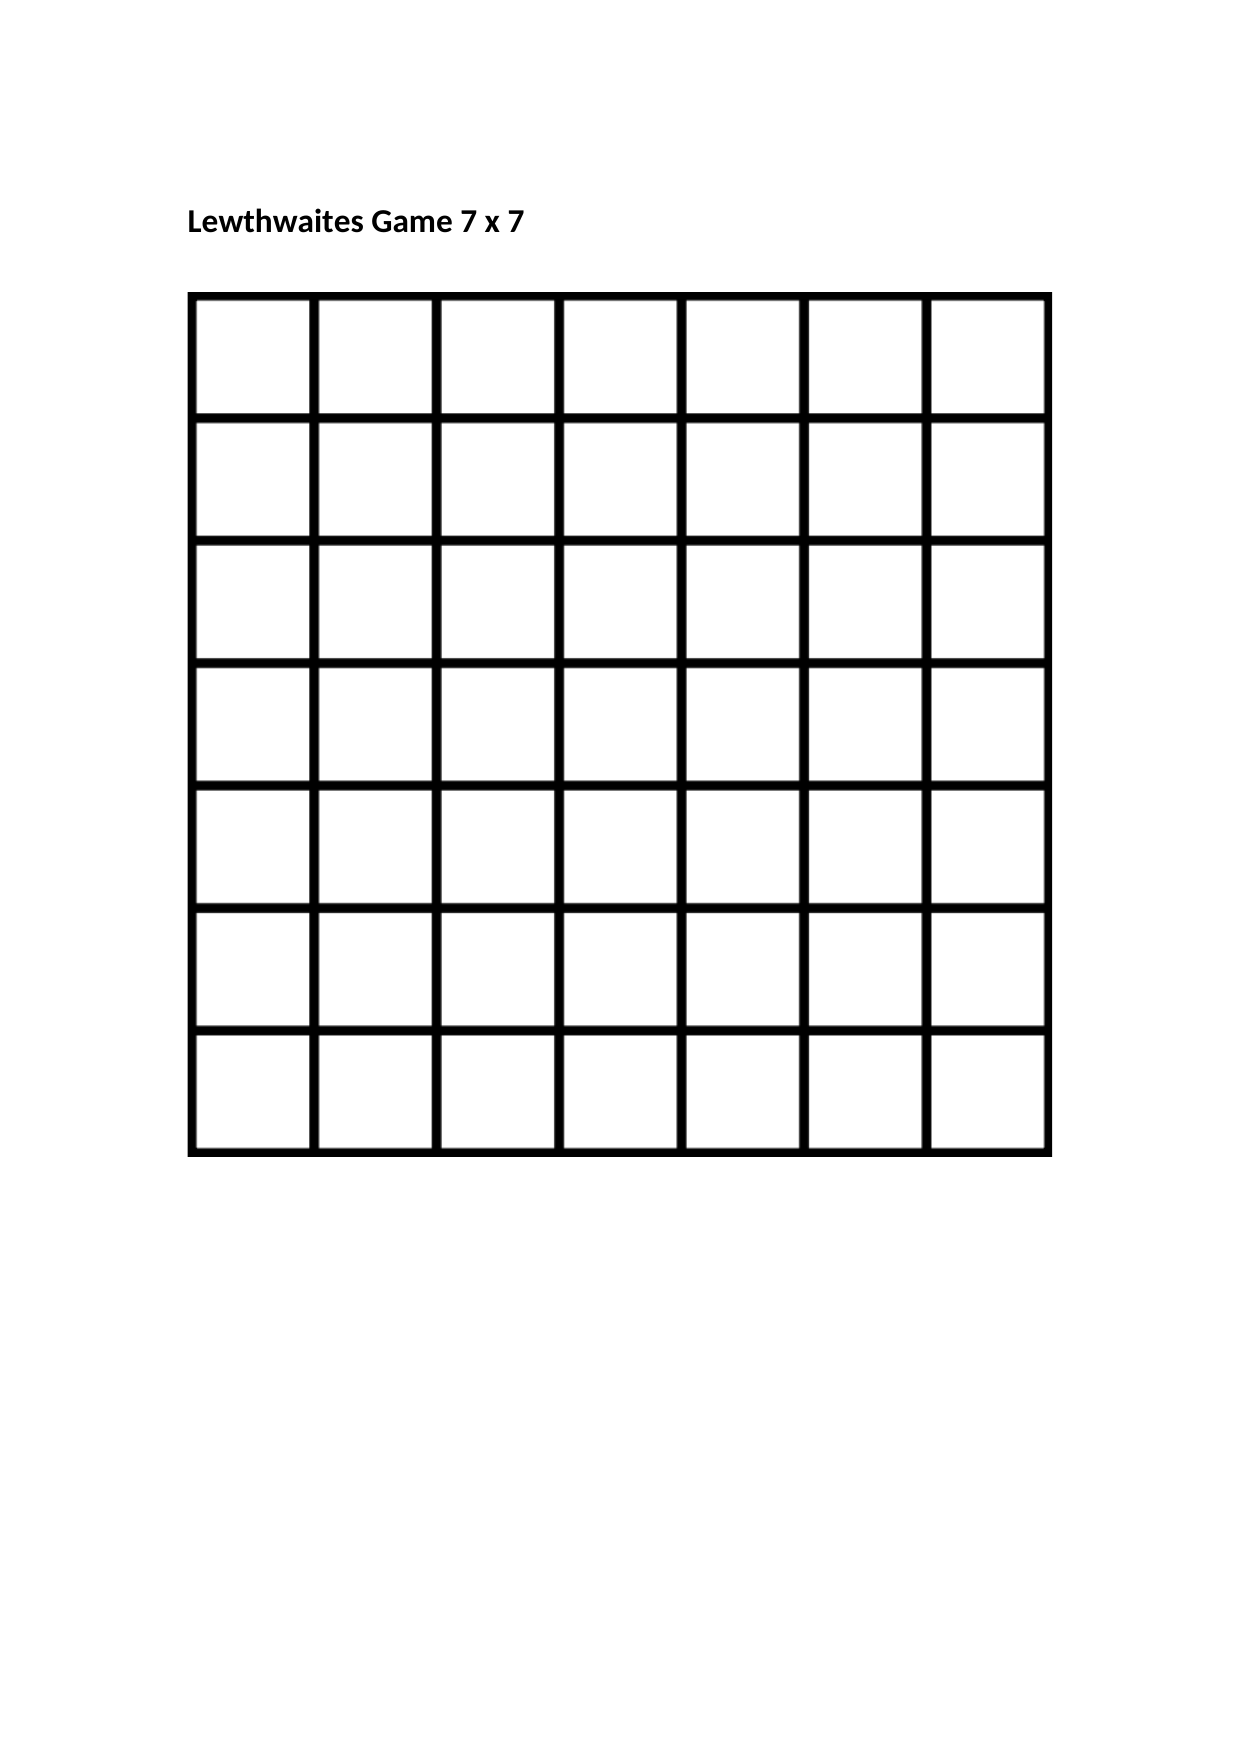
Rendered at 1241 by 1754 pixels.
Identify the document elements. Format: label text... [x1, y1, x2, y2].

subtitle Lewthwaites Game 7 x 7 [187, 200, 1053, 241]
